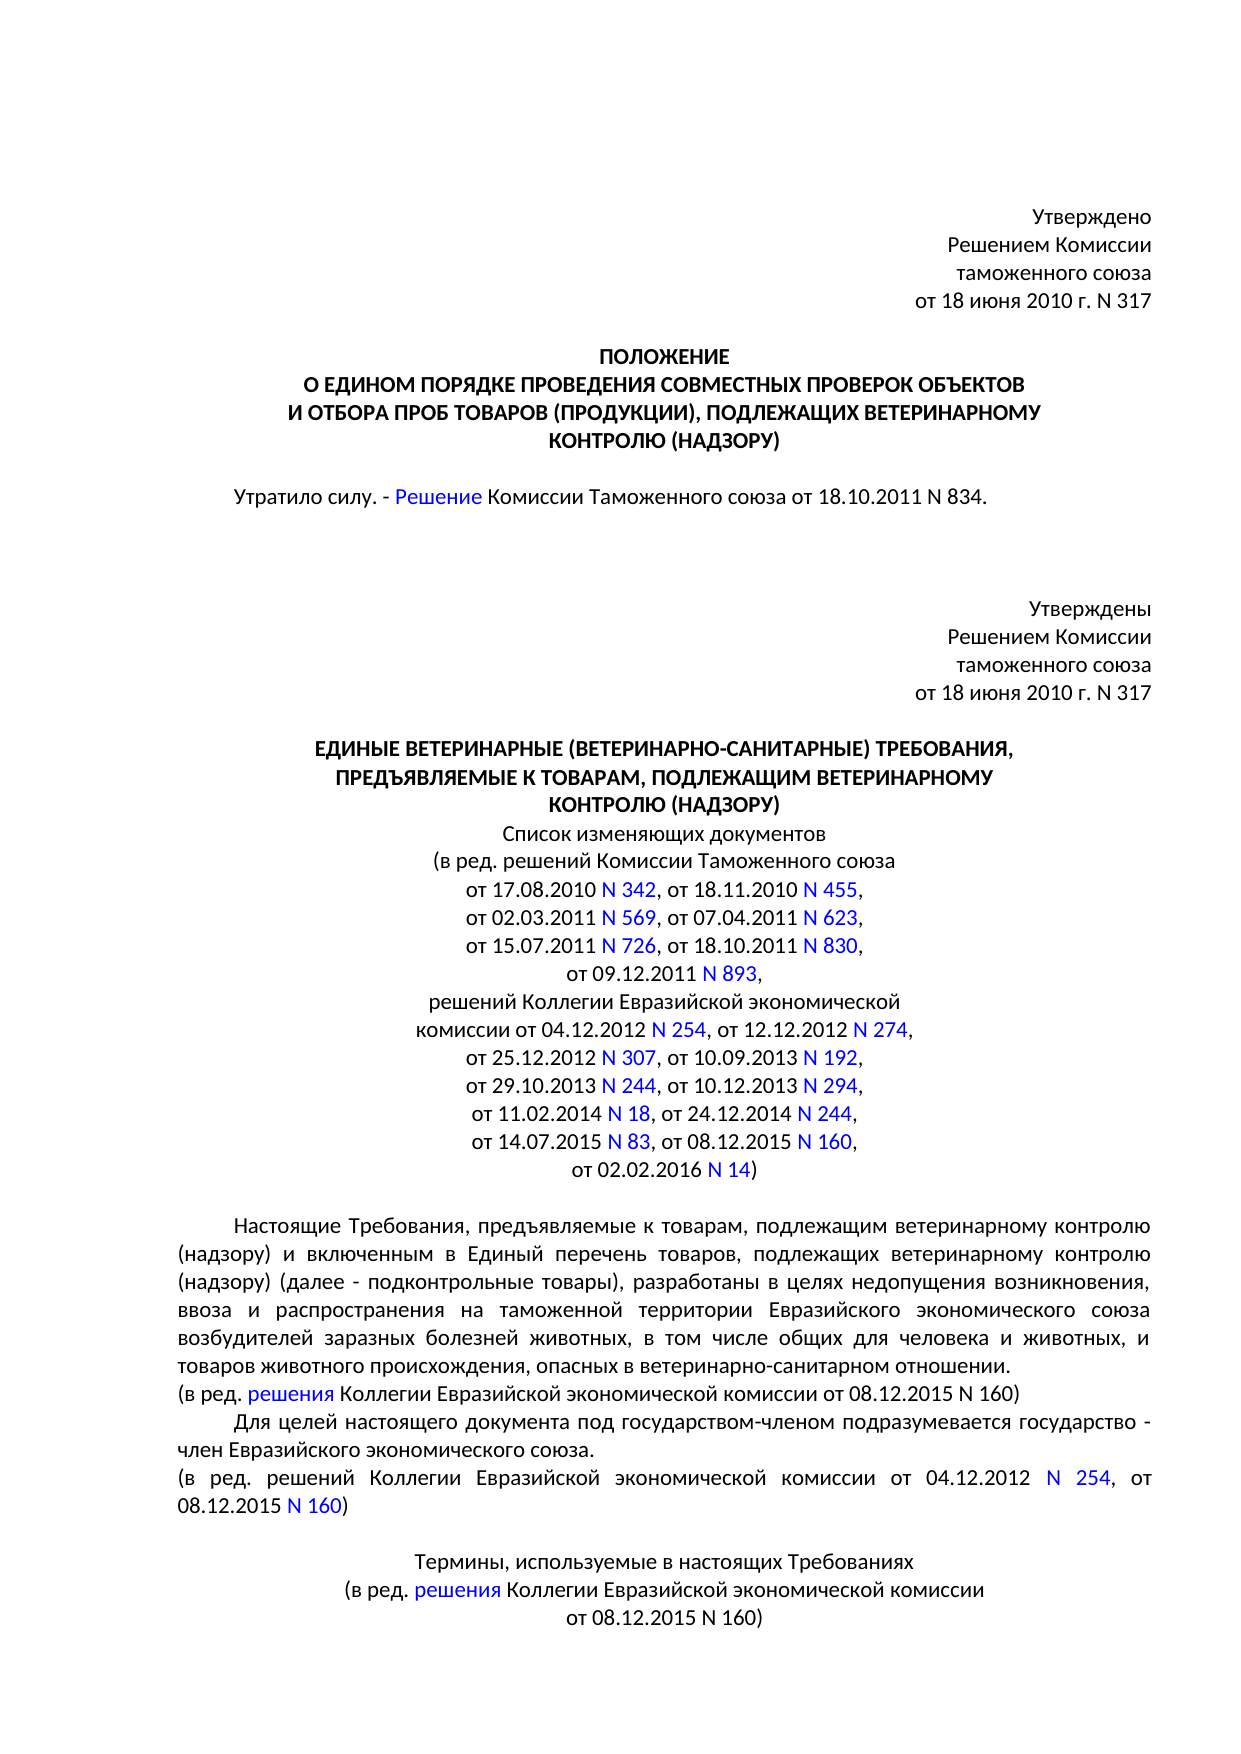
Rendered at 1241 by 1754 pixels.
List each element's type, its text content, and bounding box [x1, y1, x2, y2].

text Утратило силу. - Решение Комиссии Таможенного союза от 18.10.2011 N 834. [177, 482, 1152, 510]
text от 09.12.2011 N 893, [177, 959, 1152, 987]
text Утверждены [177, 594, 1152, 622]
title КОНТРОЛЮ (НАДЗОРУ) [177, 791, 1152, 819]
text Для целей настоящего документа под государством-членом подразумевается государство - член Евразийского экономического союза. [177, 1407, 1152, 1463]
text от 25.12.2012 N 307, от 10.09.2013 N 192, [177, 1043, 1152, 1071]
text (в ред. решений Комиссии Таможенного союза [177, 847, 1152, 875]
text от 15.07.2011 N 726, от 18.10.2011 N 830, [177, 931, 1152, 959]
title ЕДИНЫЕ ВЕТЕРИНАРНЫЕ (ВЕТЕРИНАРНО-САНИТАРНЫЕ) ТРЕБОВАНИЯ, [177, 734, 1152, 763]
text Решением Комиссии [177, 230, 1152, 258]
text от 02.03.2011 N 569, от 07.04.2011 N 623, [177, 903, 1152, 931]
text от 18 июня 2010 г. N 317 [177, 678, 1152, 707]
text Термины, используемые в настоящих Требованиях [177, 1547, 1152, 1575]
text таможенного союза [177, 651, 1152, 678]
text таможенного союза [177, 258, 1152, 286]
text от 18 июня 2010 г. N 317 [177, 286, 1152, 314]
text комиссии от 04.12.2012 N 254, от 12.12.2012 N 274, [177, 1015, 1152, 1043]
text (в ред. решений Коллегии Евразийской экономической комиссии от 04.12.2012 N 254, от 08.12.2015 N 160) [177, 1463, 1152, 1519]
title И ОТБОРА ПРОБ ТОВАРОВ (ПРОДУКЦИИ), ПОДЛЕЖАЩИХ ВЕТЕРИНАРНОМУ [177, 398, 1152, 426]
title ПРЕДЪЯВЛЯЕМЫЕ К ТОВАРАМ, ПОДЛЕЖАЩИМ ВЕТЕРИНАРНОМУ [177, 763, 1152, 791]
text от 08.12.2015 N 160) [177, 1603, 1152, 1631]
text (в ред. решения Коллегии Евразийской экономической комиссии [177, 1575, 1152, 1603]
text Список изменяющих документов [177, 819, 1152, 847]
text от 11.02.2014 N 18, от 24.12.2014 N 244, [177, 1099, 1152, 1127]
title ПОЛОЖЕНИЕ [177, 342, 1152, 370]
text от 29.10.2013 N 244, от 10.12.2013 N 294, [177, 1071, 1152, 1099]
text Утверждено [177, 202, 1152, 230]
text от 02.02.2016 N 14) [177, 1155, 1152, 1183]
text Решением Комиссии [177, 622, 1152, 651]
title КОНТРОЛЮ (НАДЗОРУ) [177, 426, 1152, 454]
title О ЕДИНОМ ПОРЯДКЕ ПРОВЕДЕНИЯ СОВМЕСТНЫХ ПРОВЕРОК ОБЪЕКТОВ [177, 370, 1152, 398]
text от 14.07.2015 N 83, от 08.12.2015 N 160, [177, 1127, 1152, 1155]
text Настоящие Требования, предъявляемые к товарам, подлежащим ветеринарному контролю (надзору) и включенным в Единый перечень товаров, подлежащих ветеринарному контролю (надзору) (далее - подконтрольные товары), разработаны в целях недопущения возникновения, ввоза и распространения на таможенной территории Евразийского экономического союза возбудителей заразных болезней животных, в том числе общих для человека и животных, и товаров животного происхождения, опасных в ветеринарно-санитарном отношении. [177, 1211, 1152, 1379]
text решений Коллегии Евразийской экономической [177, 987, 1152, 1015]
text (в ред. решения Коллегии Евразийской экономической комиссии от 08.12.2015 N 160) [177, 1379, 1152, 1407]
text от 17.08.2010 N 342, от 18.11.2010 N 455, [177, 875, 1152, 903]
